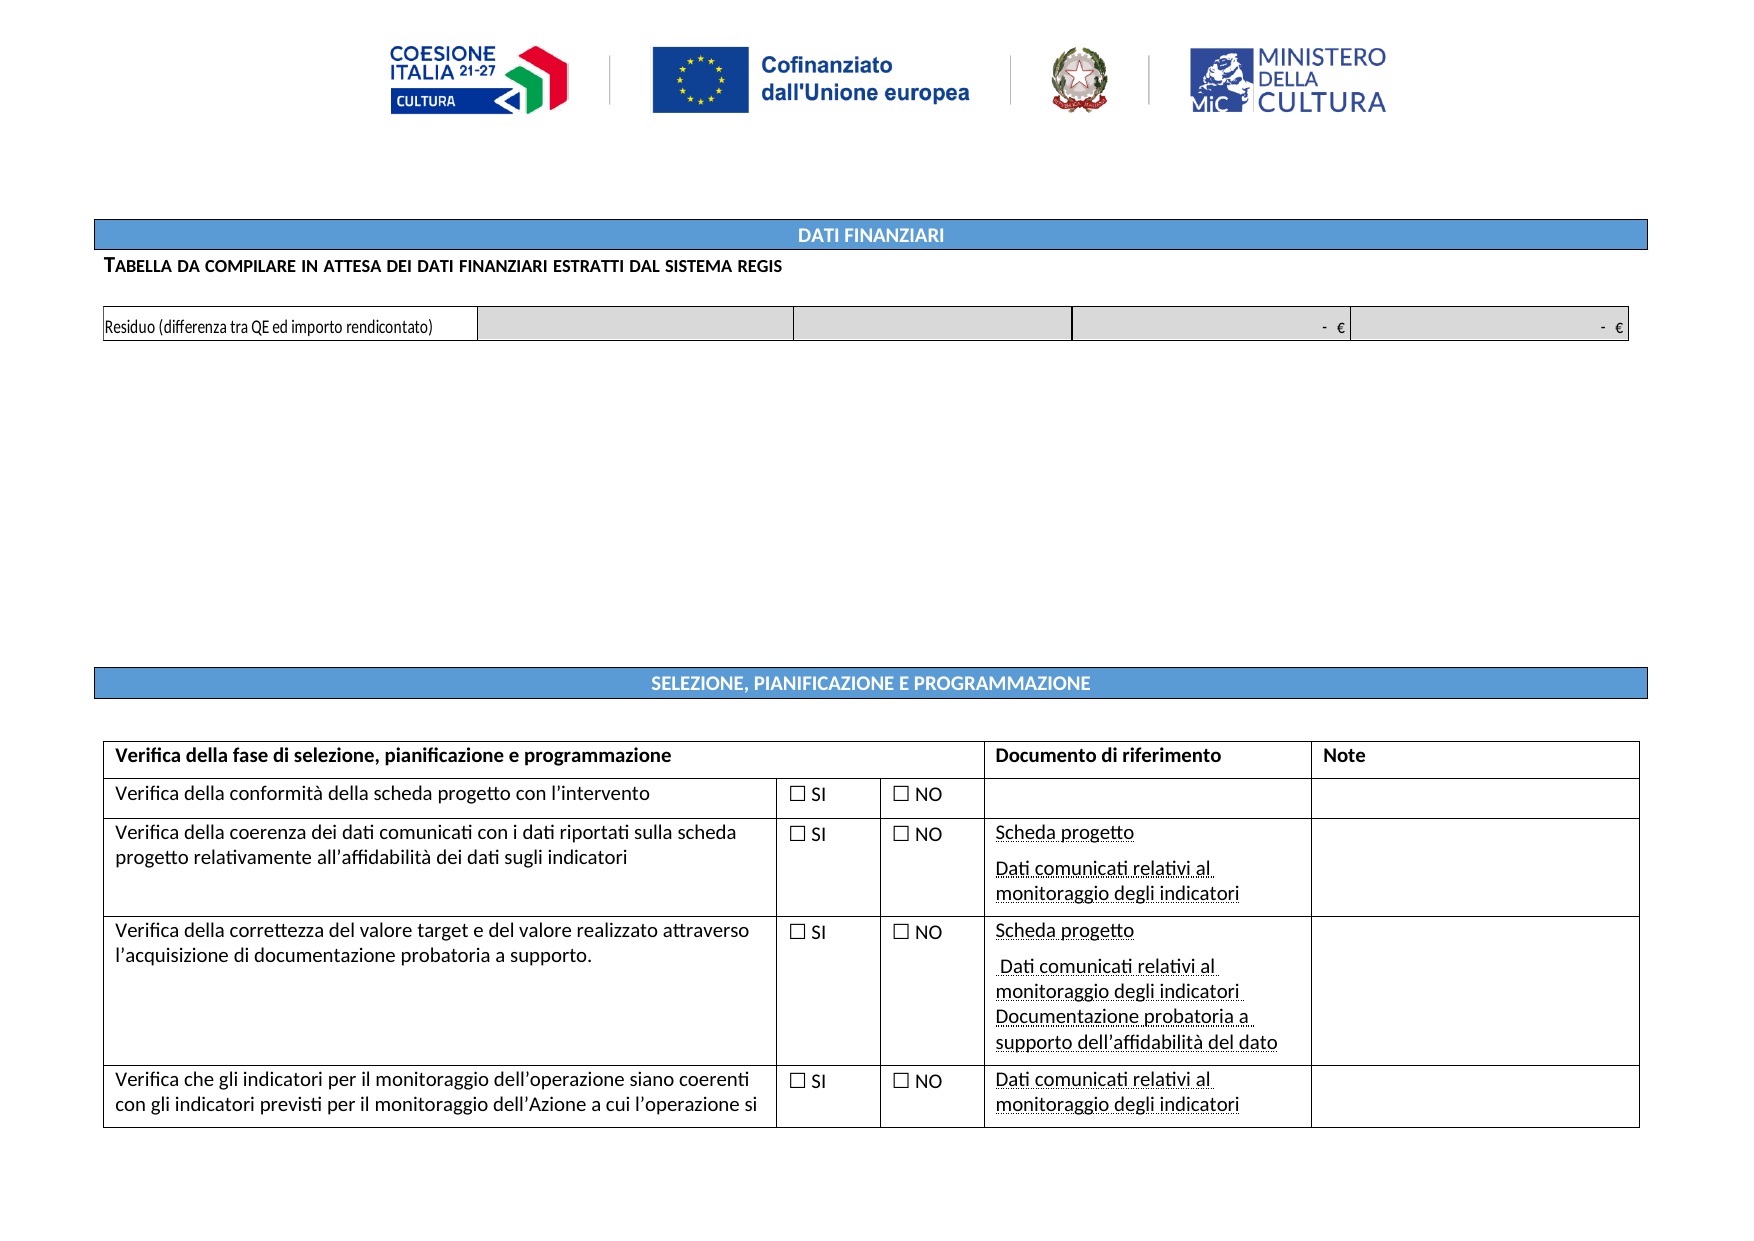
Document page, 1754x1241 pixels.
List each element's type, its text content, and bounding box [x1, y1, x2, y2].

table_cell NO [881, 819, 984, 916]
table_cell [1312, 779, 1639, 818]
picture [355, 29, 1421, 134]
table_cell Verifica della correttezza del valore target e del valore realizzato attraverso l’acquisizione di documentazione probatoria a supporto. [104, 917, 776, 1065]
table_cell Verifica della conformità della scheda progetto con l’intervento [104, 779, 776, 818]
table_header Note [1312, 742, 1639, 778]
table_cell SI [777, 917, 880, 1065]
table_cell [1312, 917, 1639, 1065]
table_header Documento di riferimento [985, 742, 1311, 778]
table_cell SI [777, 779, 880, 818]
table_cell Scheda progetto Dati comunicati relativi al monitoraggio degli indicatori [985, 819, 1311, 916]
table_cell Verifica della coerenza dei dati comunicati con i dati riportati sulla scheda progetto relativamente all’affidabilità dei dati sugli indicatori [104, 819, 776, 916]
table_header Verifica della fase di selezione, pianificazione e programmazione [104, 742, 984, 778]
table_cell NO [881, 779, 984, 818]
table_cell [1312, 819, 1639, 916]
table_cell [985, 779, 1311, 818]
table_cell Scheda progetto Dati comunicati relativi al monitoraggio degli indicatori Documentazione probatoria a supporto dell’affidabilità del dato [985, 917, 1311, 1065]
table_cell [1312, 1066, 1639, 1127]
table_cell NO [881, 1066, 984, 1127]
table_cell Dati comunicati relativi al monitoraggio degli indicatori PN Cultura 2021 - 2027Criteri di selezione approvati dal CdS [985, 1066, 1311, 1127]
subtitle DATI FINANZIARI [95, 220, 1647, 249]
table_cell SI [777, 1066, 880, 1127]
table_cell SI [777, 819, 880, 916]
subtitle SELEZIONE, PIANIFICAZIONE E PROGRAMMAZIONE [95, 668, 1647, 698]
text Tabella da compilare in attesa dei dati finanziari estratti dal sistema regis [103, 250, 1639, 278]
table_cell NO [881, 917, 984, 1065]
